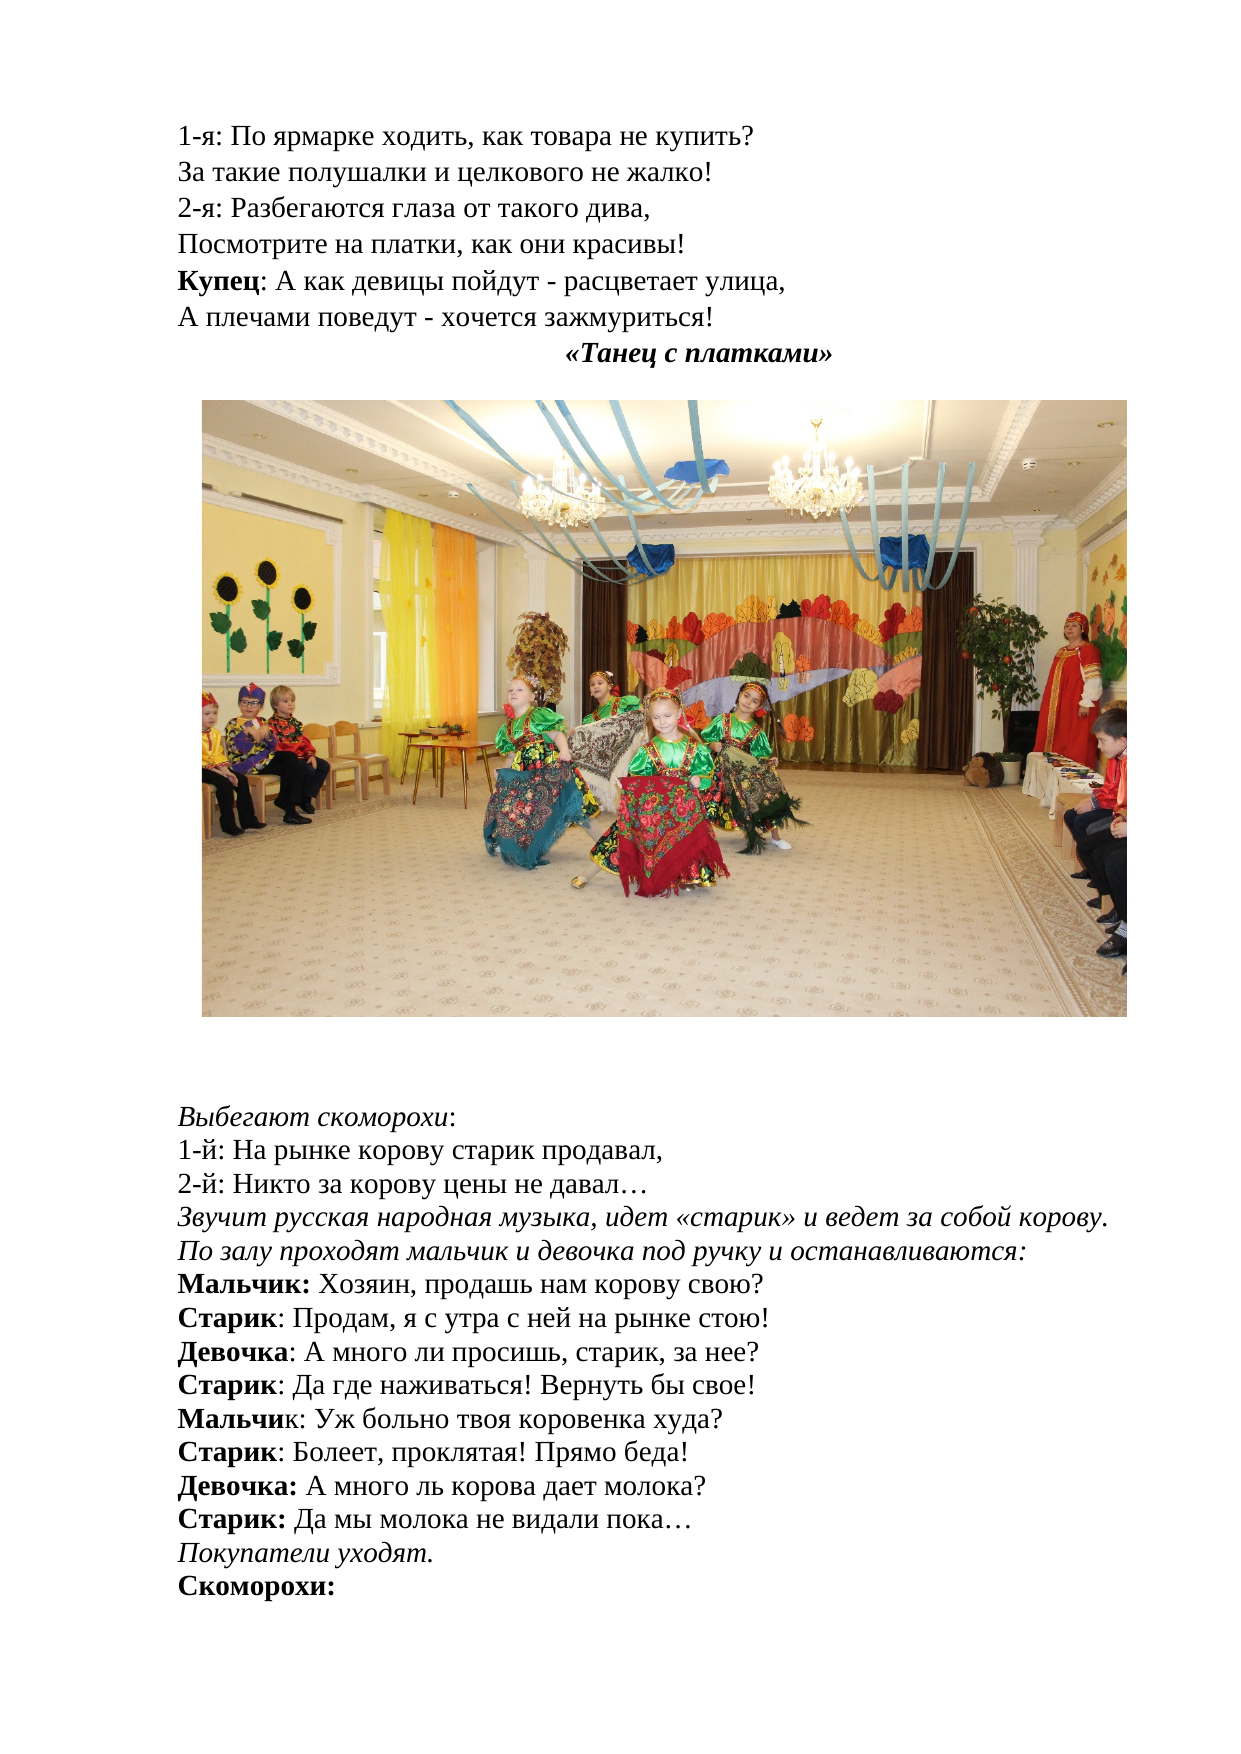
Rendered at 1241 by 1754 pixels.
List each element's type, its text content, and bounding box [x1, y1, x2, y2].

text Выбегают скоморохи: 1-й: На рынке корову старик продавал, 2-й: Никто за корову цены не давал… Звучит русская народная музыка, идет «старик» и ведет за собой корову. По залу проходят мальчик и девочка под ручку и останавливаются: Мальчик: Хозяин, продашь нам корову свою? Старик: Продам, я с утра с ней на рынке стою! Девочка: А много ли просишь, старик, за нее? Старик: Да где наживаться! Вернуть бы свое! Мальчик: Уж больно твоя коровенка худа? Старик: Болеет, проклятая! Прямо беда! Девочка: А много ль корова дает молока? Старик: Да мы молока не видали пока… Покупатели уходят. Скоморохи: [177, 1099, 1152, 1602]
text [177, 118, 1152, 368]
picture [201, 400, 1127, 1017]
